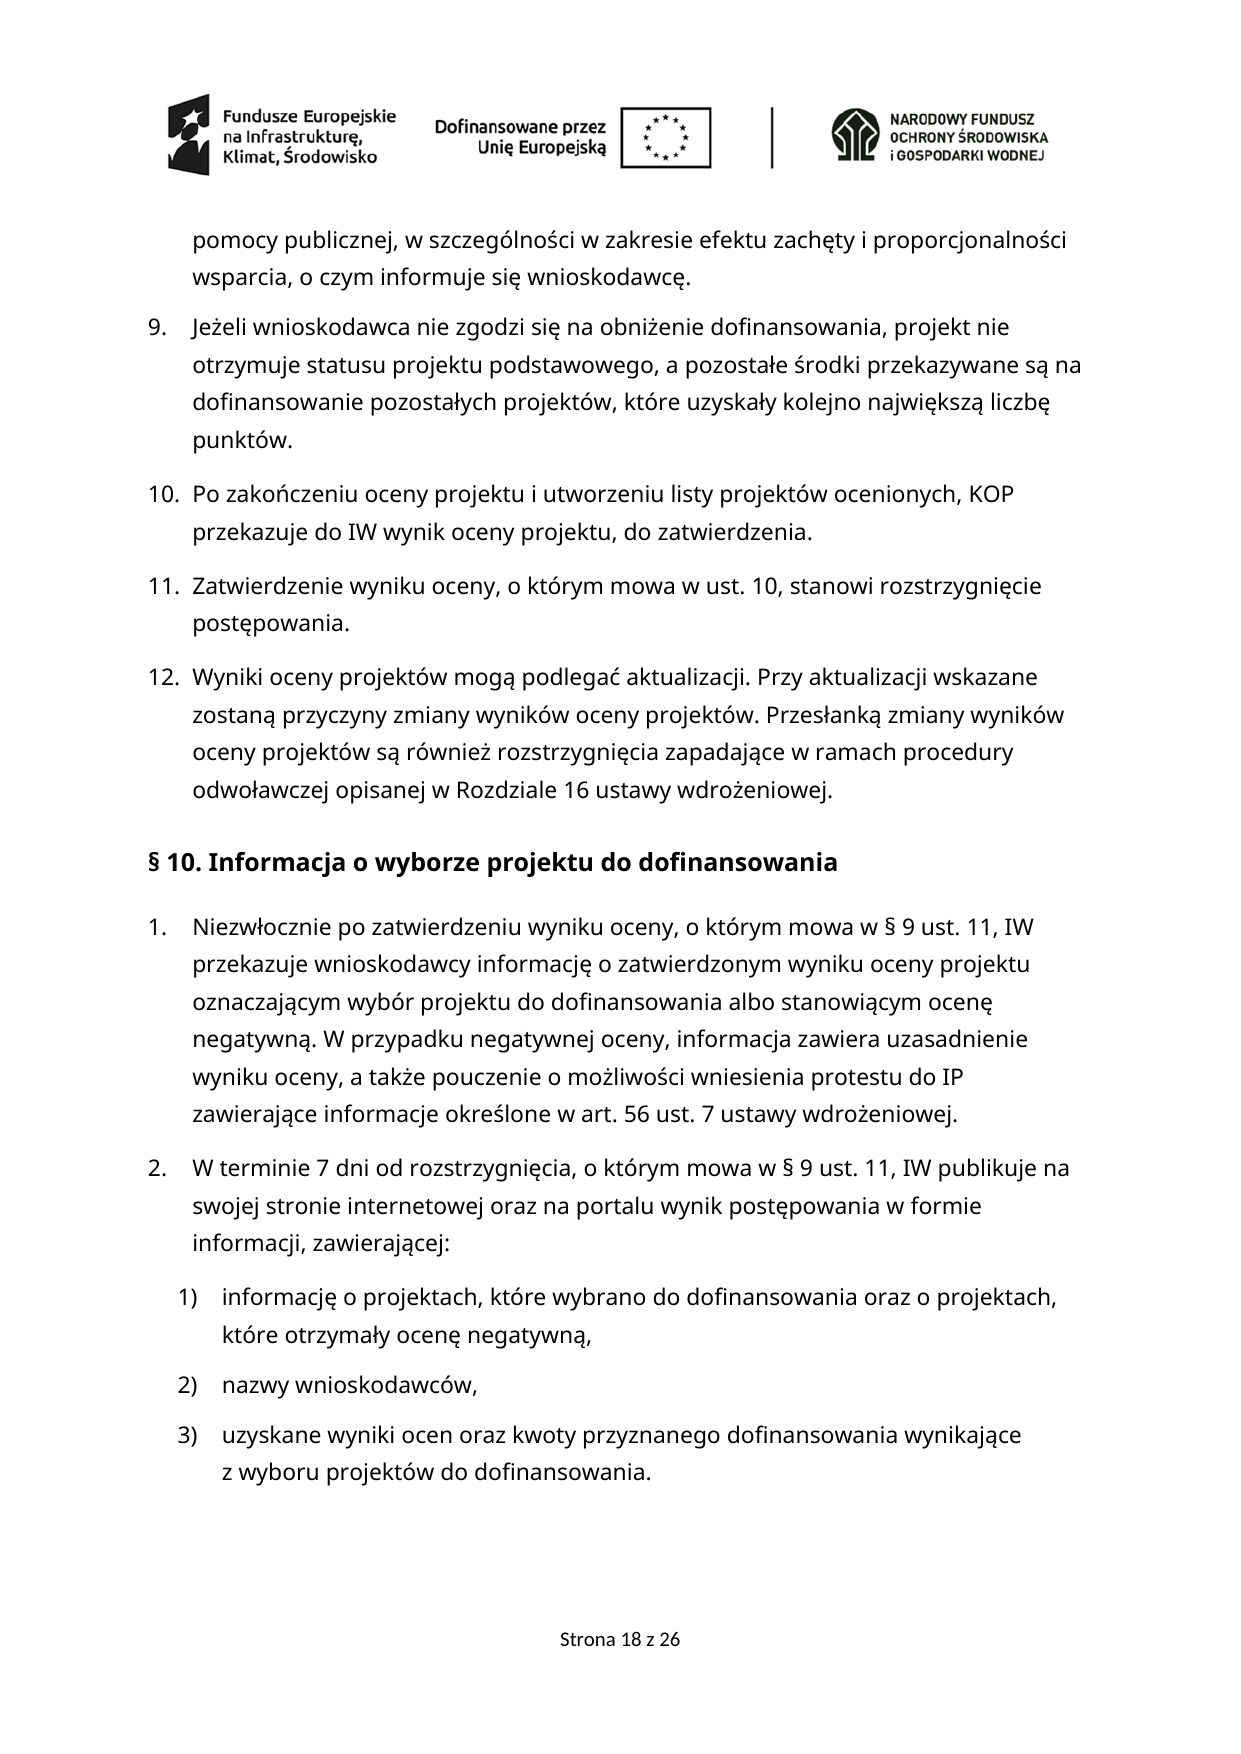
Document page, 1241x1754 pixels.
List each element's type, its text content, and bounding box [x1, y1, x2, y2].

picture [148, 73, 1092, 196]
list Niezwłocznie po zatwierdzeniu wyniku oceny, o którym mowa w § 9 ust. 11, IW przekazuje wnioskodawcy informację o zatwierdzonym wyniku oceny projektu oznaczającym wybór projektu do dofinansowania albo stanowiącym ocenę negatywną. W przypadku negatywnej oceny, informacja zawiera uzasadnienie wyniku oceny, a także pouczenie o możliwości wniesienia protestu do IP zawierające informacje określone w art. 56 ust. 7 ustawy wdrożeniowej. [148, 911, 1092, 1129]
list Jeżeli wnioskodawca nie zgodzi się na obniżenie dofinansowania, projekt nie otrzymuje statusu projektu podstawowego, a pozostałe środki przekazywane są na dofinansowanie pozostałych projektów, które uzyskały kolejno największą liczbę punktów. [148, 311, 1092, 455]
list W terminie 7 dni od rozstrzygnięcia, o którym mowa w § 9 ust. 11, IW publikuje na swojej stronie internetowej oraz na portalu wynik postępowania w formie informacji, zawierającej: [148, 1152, 1092, 1258]
subtitle § 10. Informacja o wyborze projektu do dofinansowania [148, 845, 1092, 879]
list informację o projektach, które wybrano do dofinansowania oraz o projektach, które otrzymały ocenę negatywną, [177, 1281, 1092, 1350]
list Wyniki oceny projektów mogą podlegać aktualizacji. Przy aktualizacji wskazane zostaną przyczyny zmiany wyników oceny projektów. Przesłanką zmiany wyników oceny projektów są również rozstrzygnięcia zapadające w ramach procedury odwoławczej opisanej w Rozdziale 16 ustawy wdrożeniowej. [148, 661, 1092, 805]
list nazwy wnioskodawców, [177, 1369, 1092, 1400]
list uzyskane wyniki ocen oraz kwoty przyznanego dofinansowania wynikające z wyboru projektów do dofinansowania. [177, 1419, 1092, 1488]
list Po zakończeniu oceny projektu i utworzeniu listy projektów ocenionych, KOP przekazuje do IW wynik oceny projektu, do zatwierdzenia. [148, 478, 1092, 547]
list Zatwierdzenie wyniku oceny, o którym mowa w ust. 10, stanowi rozstrzygnięcie postępowania. [148, 570, 1092, 638]
